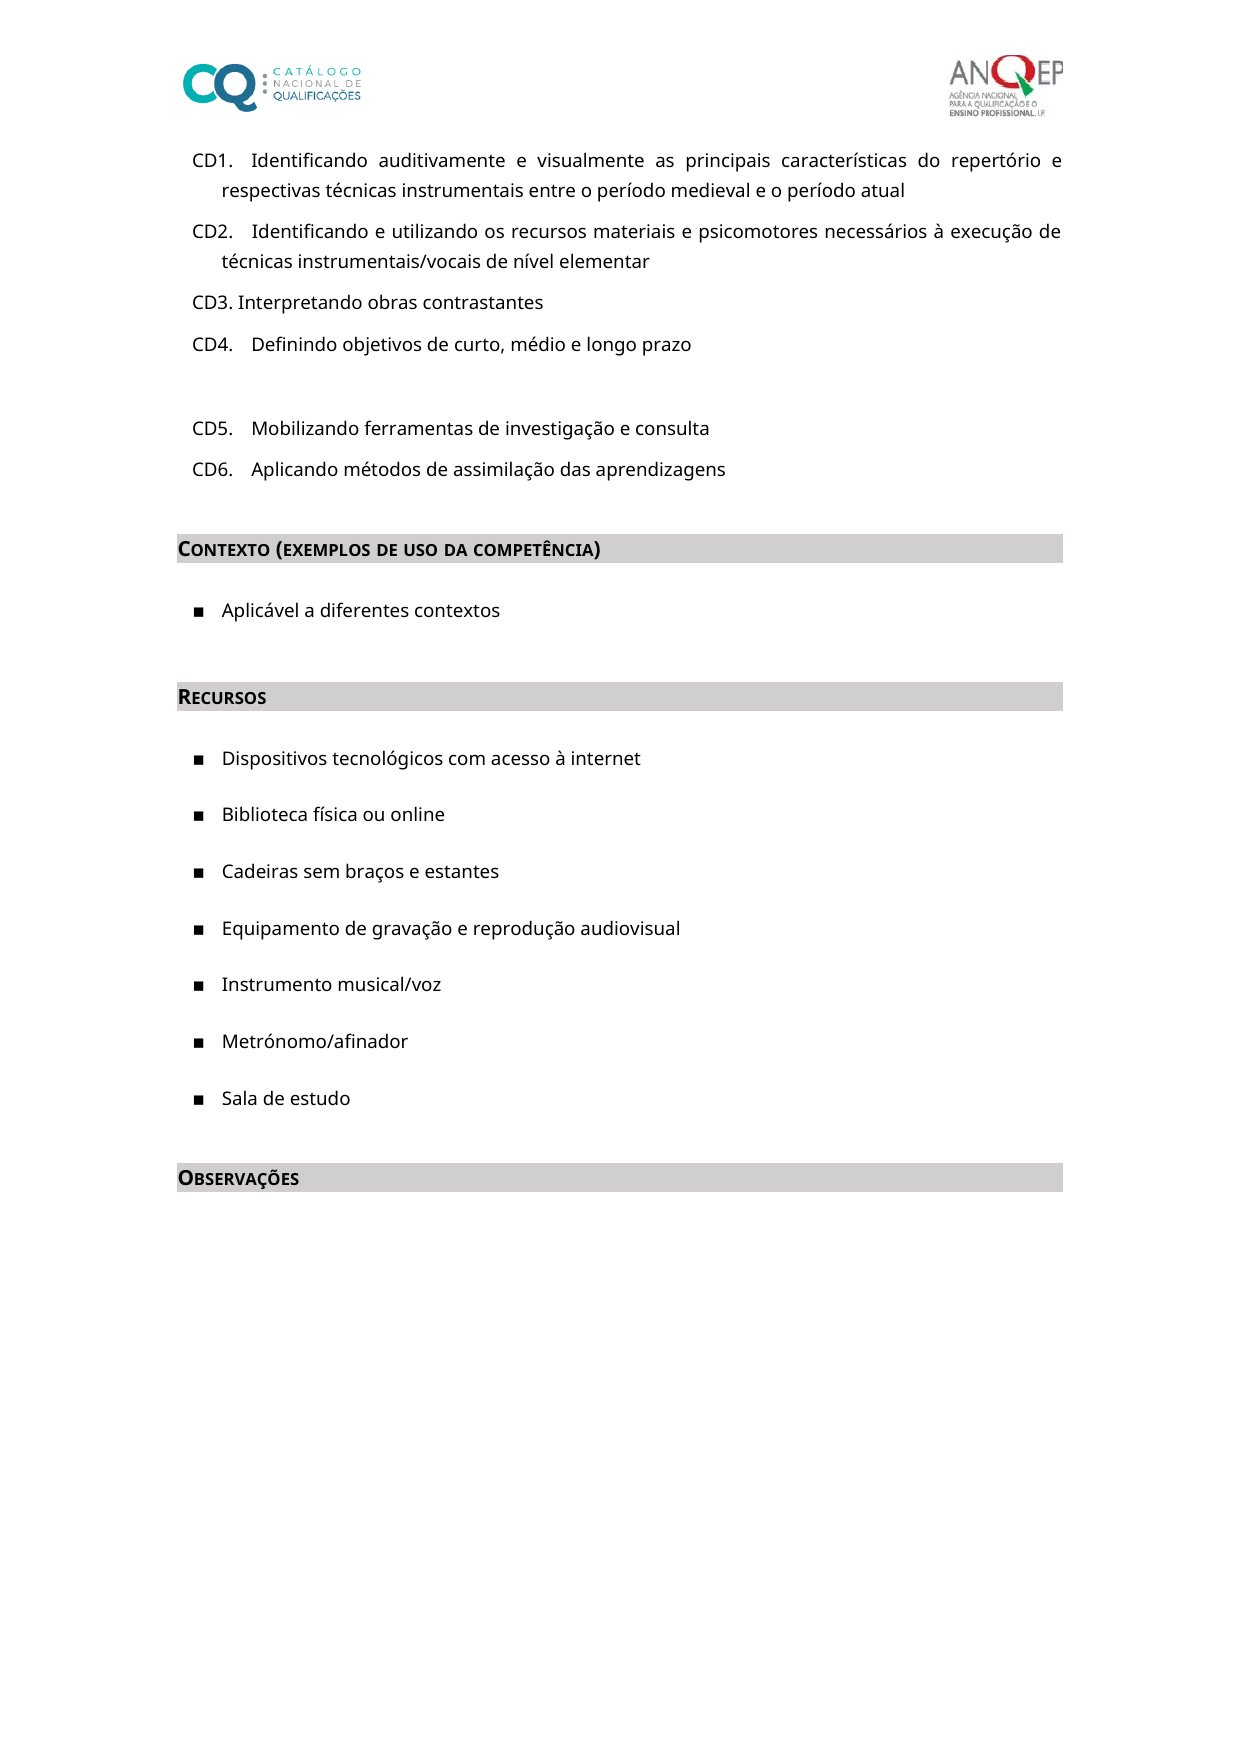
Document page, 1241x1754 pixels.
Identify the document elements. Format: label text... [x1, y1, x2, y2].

text Observações [177, 1163, 1063, 1192]
text CD6. Aplicando métodos de assimilação das aprendizagens [177, 457, 1063, 482]
picture [949, 55, 1063, 119]
list Dispositivos tecnológicos com acesso à internet [192, 737, 1063, 776]
list Equipamento de gravação e reprodução audiovisual [192, 907, 1063, 946]
list Aplicável a diferentes contextos [192, 589, 1063, 628]
text CD3. Interpretando obras contrastantes [192, 290, 1063, 315]
picture [177, 46, 365, 130]
list Cadeiras sem braços e estantes [192, 851, 1063, 889]
text CD4. Definindo objetivos de curto, médio e longo prazo [177, 331, 1063, 357]
list Sala de estudo [192, 1077, 1063, 1116]
list Instrumento musical/voz [192, 964, 1063, 1002]
text Contexto (exemplos de uso da competência) [177, 534, 1063, 563]
text CD1. Identificando auditivamente e visualmente as principais características do repertório e respectivas técnicas instrumentais entre o período medieval e o período atual [192, 148, 1063, 202]
list Biblioteca física ou online [192, 794, 1063, 832]
list Metrónomo/afinador [192, 1021, 1063, 1059]
text CD2. Identificando e utilizando os recursos materiais e psicomotores necessários à execução de técnicas instrumentais/vocais de nível elementar [192, 219, 1063, 273]
text CD5. Mobilizando ferramentas de investigação e consulta [192, 415, 1063, 441]
text Recursos [177, 682, 1063, 711]
